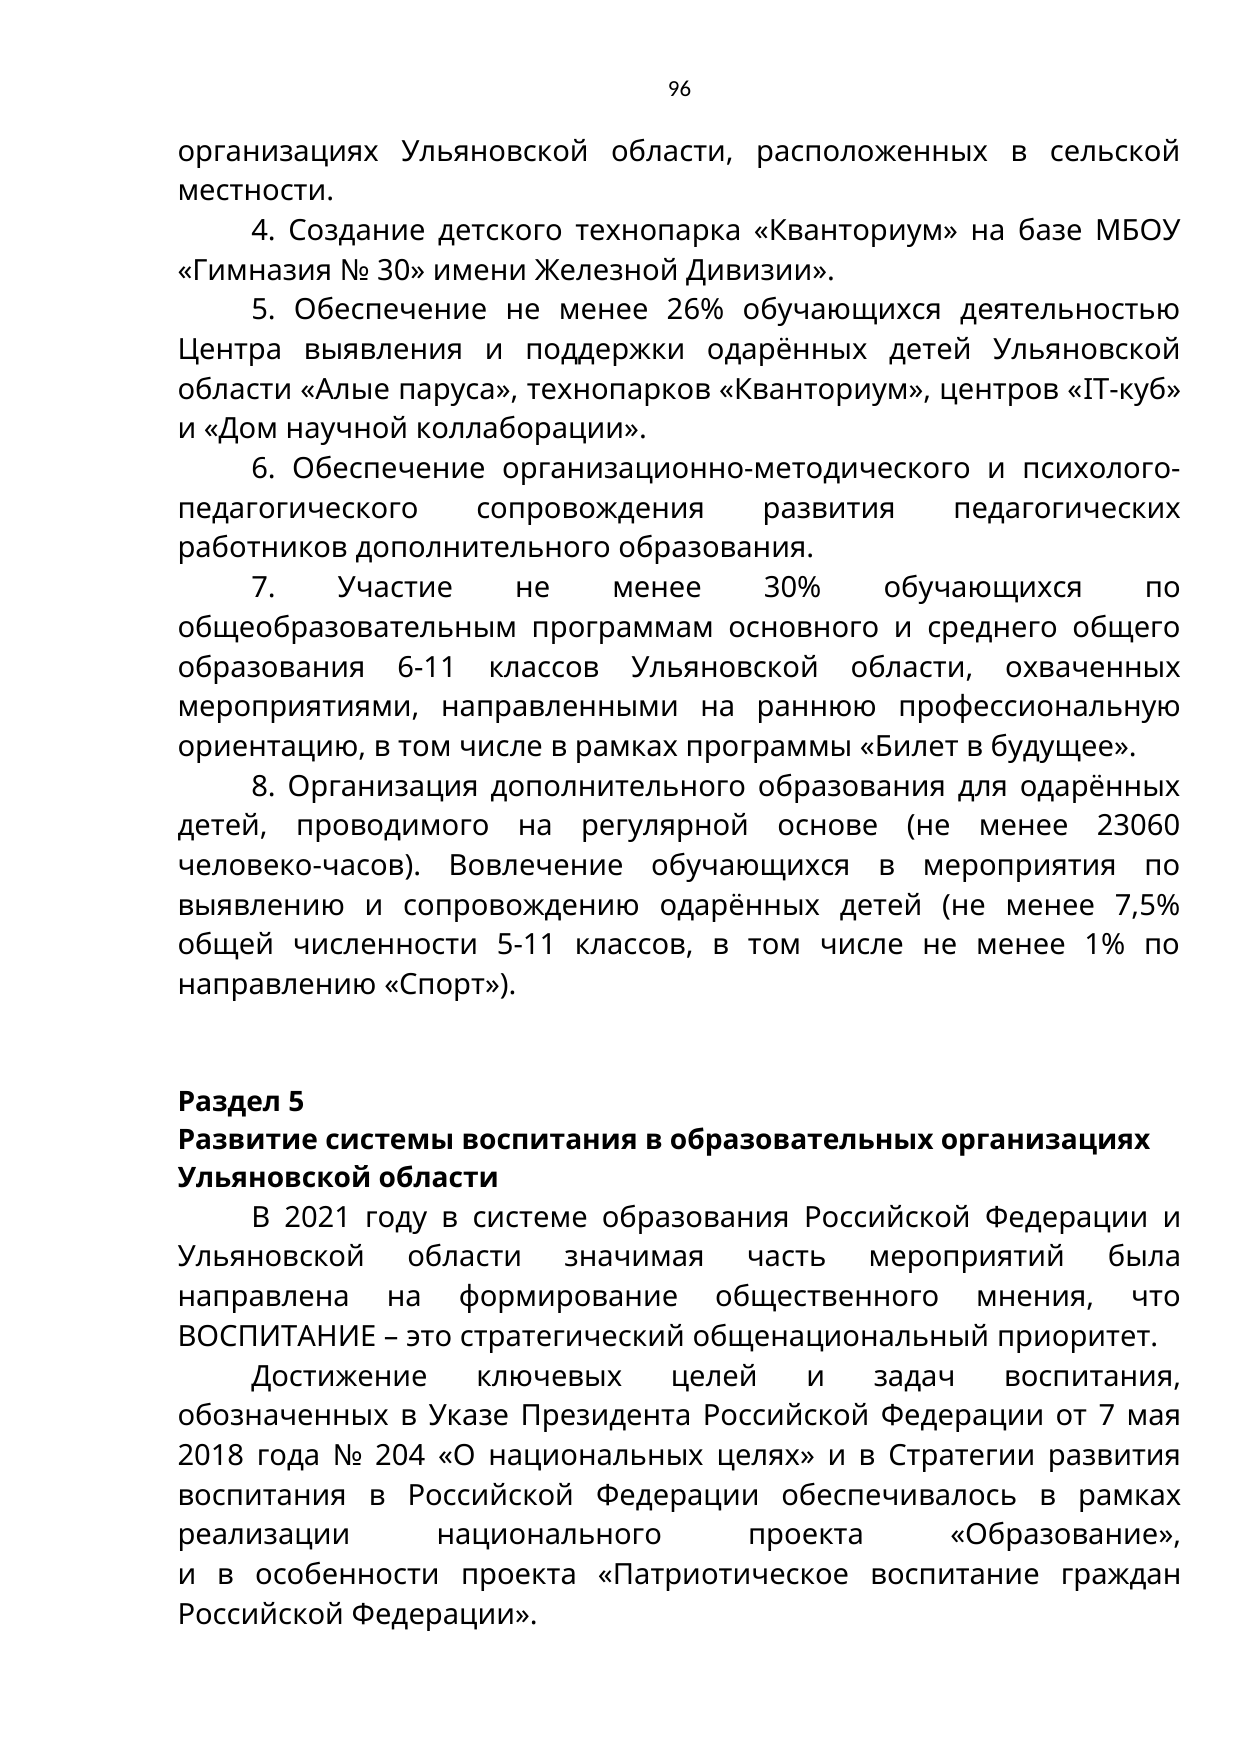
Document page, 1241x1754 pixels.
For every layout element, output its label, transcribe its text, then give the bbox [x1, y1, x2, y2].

text В 2021 году в системе образования Российской Федерации и Ульяновской области значимая часть мероприятий была направлена на формирование общественного мнения, что ВОСПИТАНИЕ – это стратегический общенациональный приоритет. [177, 1196, 1181, 1355]
text Раздел 5 Развитие системы воспитания в образовательных организациях Ульяновской области [177, 1081, 1181, 1196]
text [177, 130, 1181, 209]
text 6. Обеспечение организационно-методического и психолого-педагогического сопровождения развития педагогических работников дополнительного образования. [177, 447, 1181, 566]
text 8. Организация дополнительного образования для одарённых детей, проводимого на регулярной основе (не менее 23060 человеко-часов). Вовлечение обучающихся в мероприятия по выявлению и сопровождению одарённых детей (не менее 7,5% общей численности 5-11 классов, в том числе не менее 1% по направлению «Спорт»). [177, 765, 1181, 1003]
text Достижение ключевых целей и задач воспитания, обозначенных в Указе Президента Российской Федерации от 7 мая 2018 года № 204 «О национальных целях» и в Стратегии развития воспитания в Российской Федерации обеспечивалось в рамках реализации национального проекта «Образование», и в особенности проекта «Патриотическое воспитание граждан Российской Федерации». [177, 1355, 1181, 1633]
text 7. Участие не менее 30% обучающихся по общеобразовательным программам основного и среднего общего образования 6-11 классов Ульяновской области, охваченных мероприятиями, направленными на раннюю профессиональную ориентацию, в том числе в рамках программы «Билет в будущее». [177, 566, 1181, 765]
text 5. Обеспечение не менее 26% обучающихся деятельностью Центра выявления и поддержки одарённых детей Ульяновской области «Алые паруса», технопарков «Кванториум», центров «IT-куб» и «Дом научной коллаборации». [177, 289, 1181, 447]
text 4. Создание детского технопарка «Кванториум» на базе МБОУ «Гимназия № 30» имени Железной Дивизии». [177, 209, 1181, 289]
